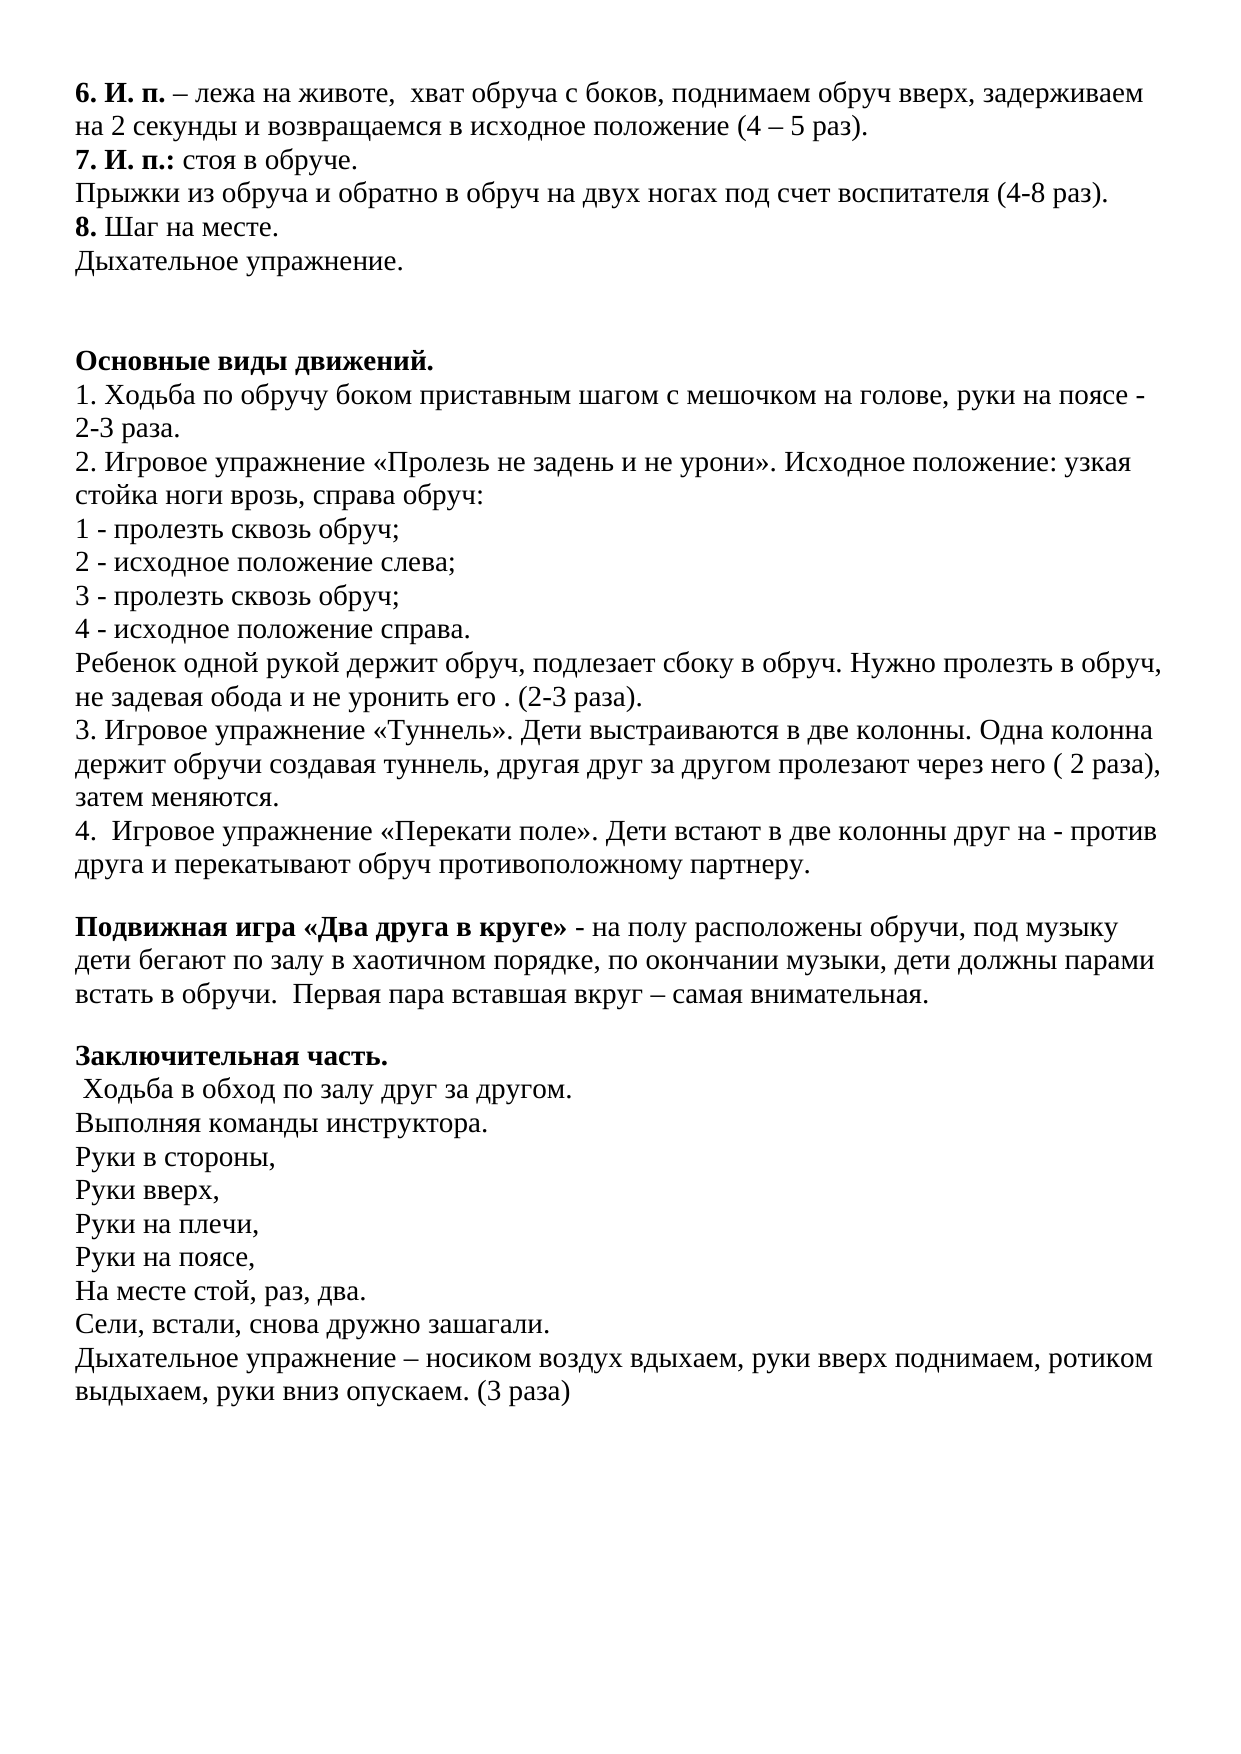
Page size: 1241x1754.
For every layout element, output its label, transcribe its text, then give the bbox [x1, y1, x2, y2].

text Дыхательное упражнение. [75, 243, 1165, 276]
text 1. Ходьба по обручу боком приставным шагом с мешочком на голове, руки на поясе -2-3 раза. [75, 377, 1165, 444]
text Дыхательное упражнение – носиком воздух вдыхаем, руки вверх поднимаем, ротиком выдыхаем, руки вниз опускаем. (3 раза) [75, 1340, 1165, 1407]
text Подвижная игра «Два друга в круге» - на полу расположены обручи, под музыку дети бегают по залу в хаотичном порядке, по окончании музыки, дети должны парами встать в обручи. Первая пара вставшая вкруг – самая внимательная. [75, 909, 1165, 1009]
text 2 - исходное положение слева; [75, 544, 1165, 578]
text На месте стой, раз, два. [75, 1273, 1165, 1306]
text 4. Игровое упражнение «Перекати поле». Дети встают в две колонны друг на - против друга и перекатывают обруч противоположному партнеру. [75, 813, 1165, 880]
text 3 - пролезть сквозь обруч; [75, 578, 1165, 612]
text 1 - пролезть сквозь обруч; [75, 511, 1165, 544]
text Руки на поясе, [75, 1239, 1165, 1273]
text 2. Игровое упражнение «Пролезь не задень и не урони». Исходное положение: узкая стойка ноги врозь, справа обруч: [75, 444, 1165, 511]
text Руки в стороны, [75, 1139, 1165, 1172]
text Руки вверх, [75, 1172, 1165, 1206]
text 8. Шаг на месте. [75, 209, 1165, 243]
text 6. И. п. – лежа на животе, хват обруча с боков, поднимаем обруч вверх, задерживаем на 2 секунды и возвращаемся в исходное положение (4 – 5 раз). [75, 75, 1165, 142]
text Выполняя команды инструктора. [75, 1105, 1165, 1139]
text Прыжки из обруча и обратно в обруч на двух ногах под счет воспитателя (4-8 раз). [75, 176, 1165, 209]
text Руки на плечи, [75, 1206, 1165, 1239]
text Основные виды движений. [75, 343, 1165, 377]
text 4 - исходное положение справа. [75, 612, 1165, 645]
text Ходьба в обход по залу друг за другом. [75, 1072, 1165, 1105]
text 3. Игровое упражнение «Туннель». Дети выстраиваются в две колонны. Одна колонна держит обручи создавая туннель, другая друг за другом пролезают через него ( 2 раза), затем меняются. [75, 712, 1165, 813]
text Ребенок одной рукой держит обруч, подлезает сбоку в обруч. Нужно пролезть в обруч, не задевая обода и не уронить его . (2-3 раза). [75, 645, 1165, 712]
text Заключительная часть. [75, 1038, 1165, 1072]
text 7. И. п.: стоя в обруче. [75, 142, 1165, 176]
text Сели, встали, снова дружно зашагали. [75, 1306, 1165, 1340]
